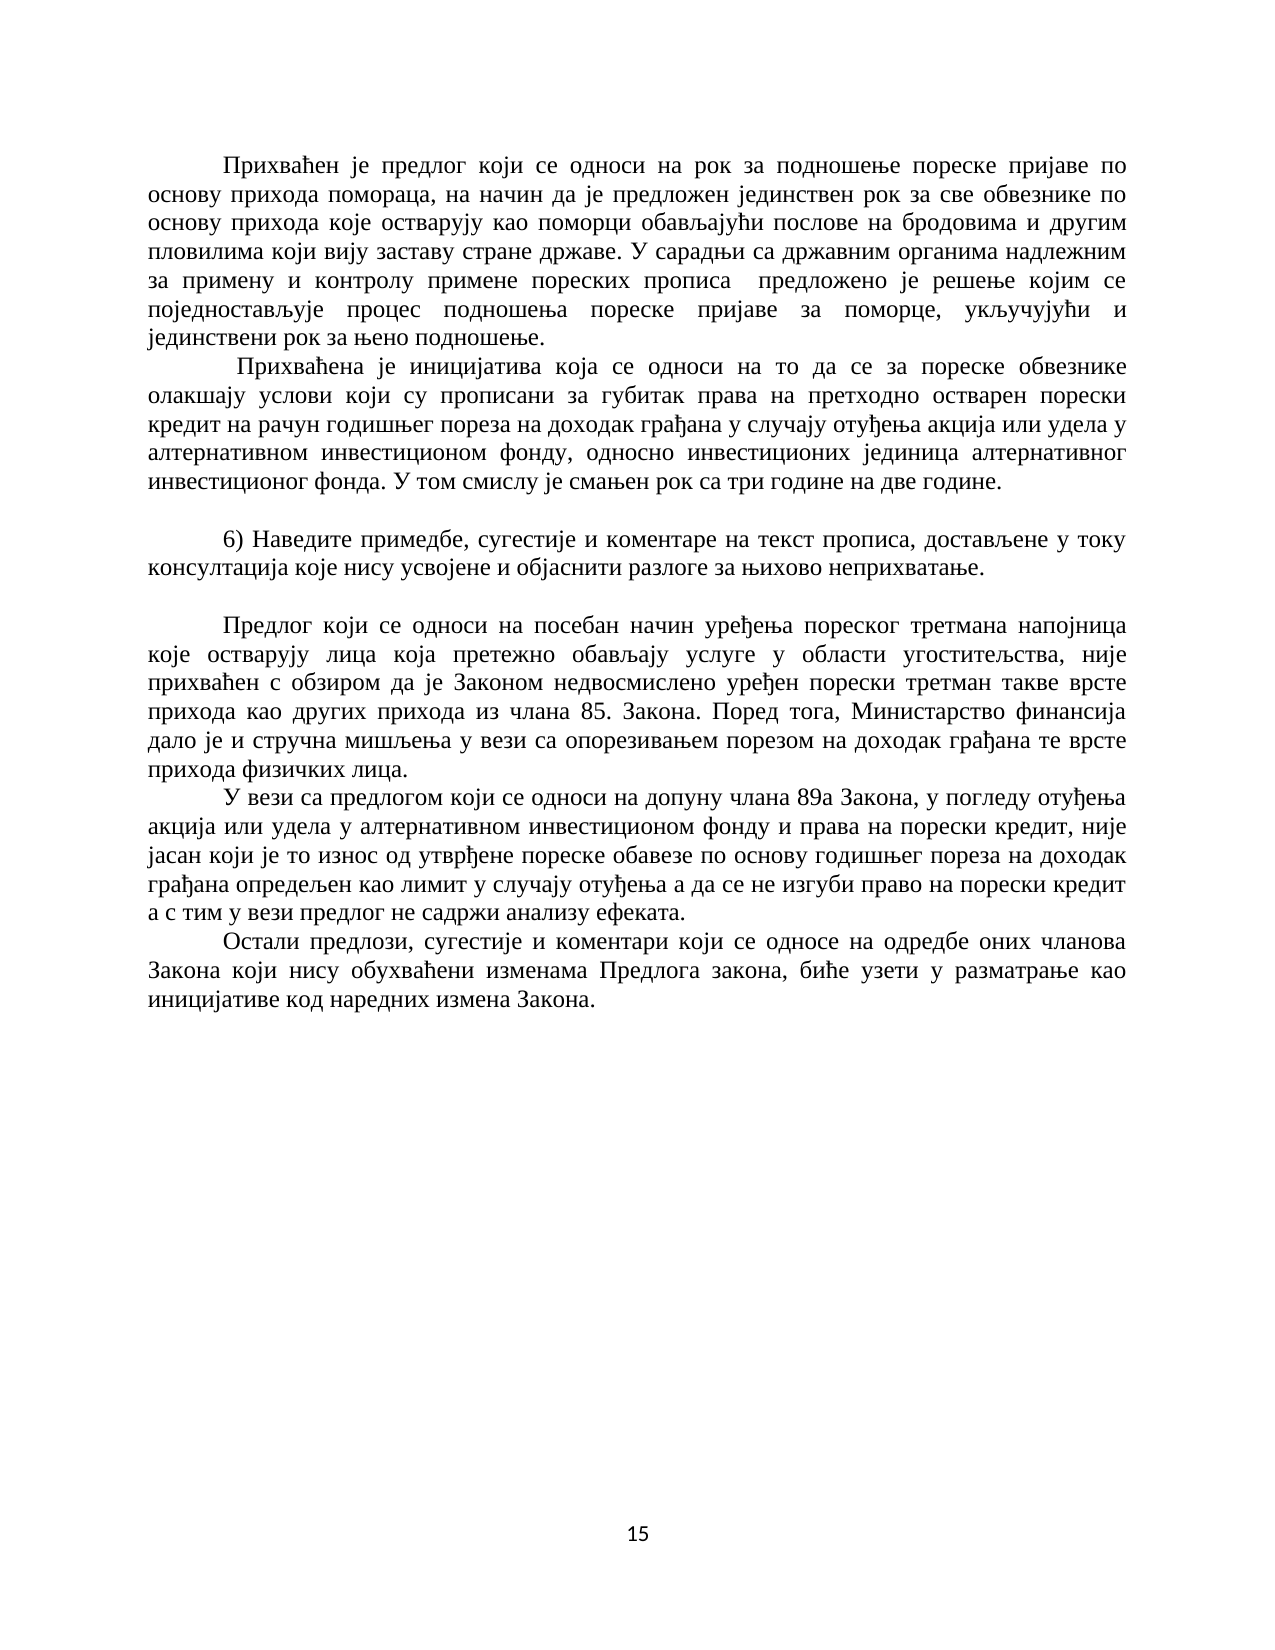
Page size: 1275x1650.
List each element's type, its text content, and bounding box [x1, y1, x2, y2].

text Остали предлози, сугестије и коментари који се односе на одредбе оних чланова Закона који нису обухваћени изменама Предлога закона, биће узети у разматрање као иницијативе код наредних измена Закона. [148, 926, 1127, 1012]
text Прихваћена је иницијатива која се односи на то да се за пореске обвезнике олакшају услови који су прописани за губитак права на претходно остварен порески кредит на рачун годишњег пореза на доходак грађана у случају отуђења акција или удела у алтернативном инвестиционом фонду, односно инвестиционих јединица алтернативног инвестиционог фонда. У том смислу је смањен рок са три године на две године. [148, 351, 1127, 495]
text Предлог који се односи на посебан начин уређења пореског третмана напојница које остварују лица која претежно обављају услуге у области угоститељства, није прихваћен с обзиром да је Законом недвосмислено уређен порески третман такве врсте прихода као других прихода из члана 85. Закона. Поред тога, Министарство финансија дало је и стручна мишљења у вези са опорезивањем порезом на доходак грађана те врсте прихода физичких лица. [148, 610, 1127, 782]
text Прихваћен је предлог који се односи на рок за подношење пореске пријаве по основу прихода помораца, на начин да је предложен јединствен рок за све обвезнике по основу прихода које остварују као поморци обављајући послове на бродовима и другим пловилима који вију заставу стране државе. У сарадњи са државним органима надлежним за примену и контролу примене пореских прописа предложено је решење којим се поједностављује процес подношења пореске пријаве за поморце, укључујући и јединствени рок за њено подношење. [148, 150, 1127, 351]
text 6) Наведите примедбе, сугестије и коментаре на текст прописа, достављене у току консултација које нису усвојене и објаснити разлоге за њихово неприхватање. [148, 524, 1127, 581]
text У вези са предлогом који се односи на допуну члана 89а Закона, у погледу отуђења акција или удела у алтернативном инвестиционом фонду и права на порески кредит, није јасан који је то износ од утврђене пореске обавезе по основу годишњег пореза на доходак грађана опредељен као лимит у случају отуђења а да се не изгуби право на порески кредит а с тим у вези предлог не садржи анализу ефеката. [148, 782, 1127, 926]
